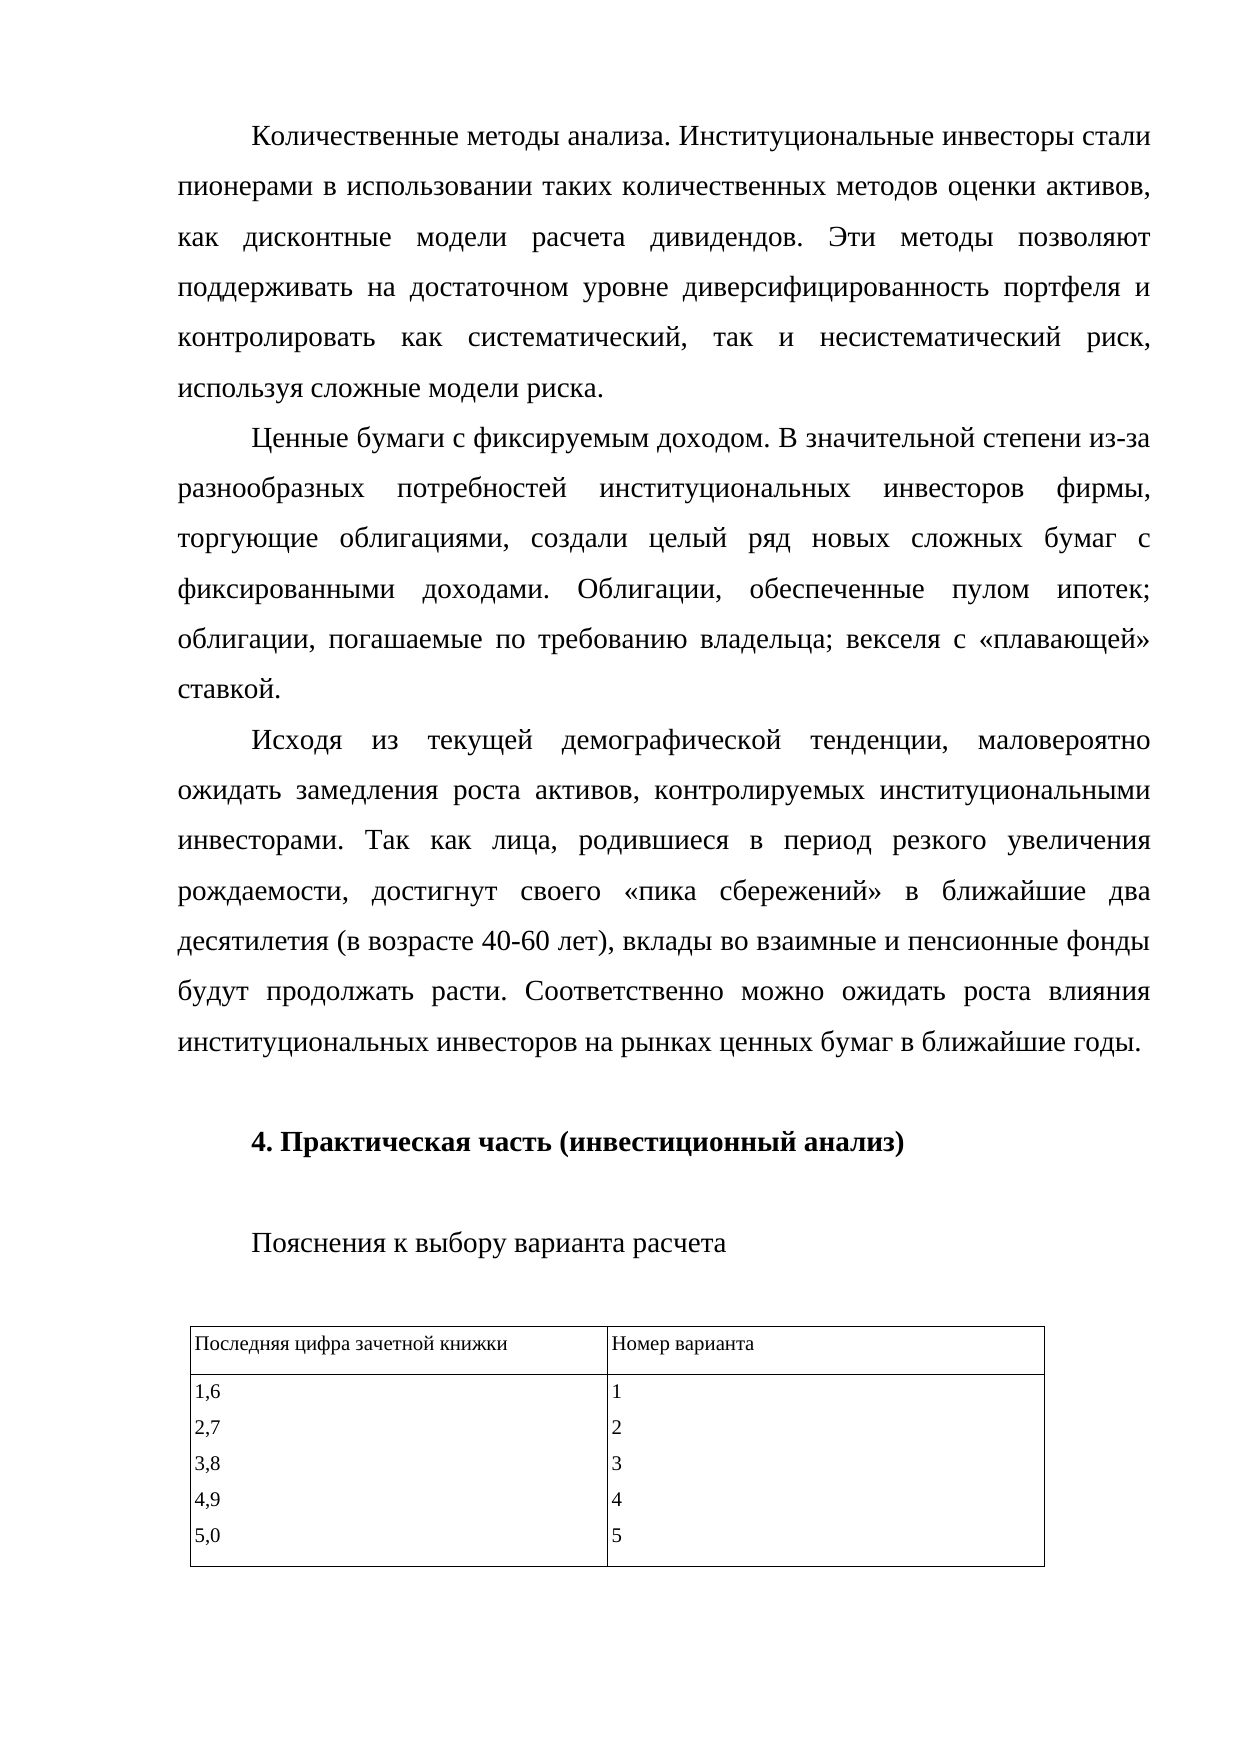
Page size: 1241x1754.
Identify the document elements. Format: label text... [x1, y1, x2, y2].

table_cell 1 2 3 4 5 [608, 1375, 1044, 1566]
table_header Последняя цифра зачетной книжки [191, 1327, 607, 1374]
table_cell 1,6 2,7 3,8 4,9 5,0 [191, 1375, 607, 1566]
text Исходя из текущей демографической тенденции, маловероятно ожидать замедления роста активов, контролируемых институциональными инвесторами. Так как лица, родившиеся в период резкого увеличения рождаемости, достигнут своего «пика сбережений» в ближайшие два десятилетия (в возрасте 40-60 лет), вклады во взаимные и пенсионные фонды будут продолжать расти. Соответственно можно ожидать роста влияния институциональных инвесторов на рынках ценных бумаг в ближайшие годы. [177, 722, 1152, 1057]
text 4. Практическая часть (инвестиционный анализ) [177, 1124, 1152, 1158]
text Ценные бумаги с фиксируемым доходом. В значительной степени из-за разнообразных потребностей институциональных инвесторов фирмы, торгующие облигациями, создали целый ряд новых сложных бумаг с фиксированными доходами. Облигации, обеспеченные пулом ипотек; облигации, погашаемые по требованию владельца; векселя с «плавающей» ставкой. [177, 420, 1152, 705]
table_header Номер варианта [608, 1327, 1044, 1374]
text Пояснения к выбору варианта расчета [177, 1225, 1152, 1258]
text Количественные методы анализа. Институциональные инвесторы стали пионерами в использовании таких количественных методов оценки активов, как дисконтные модели расчета дивидендов. Эти методы позволяют поддерживать на достаточном уровне диверсифицированность портфеля и контролировать как систематический, так и несистематический риск, используя сложные модели риска. [177, 118, 1152, 403]
